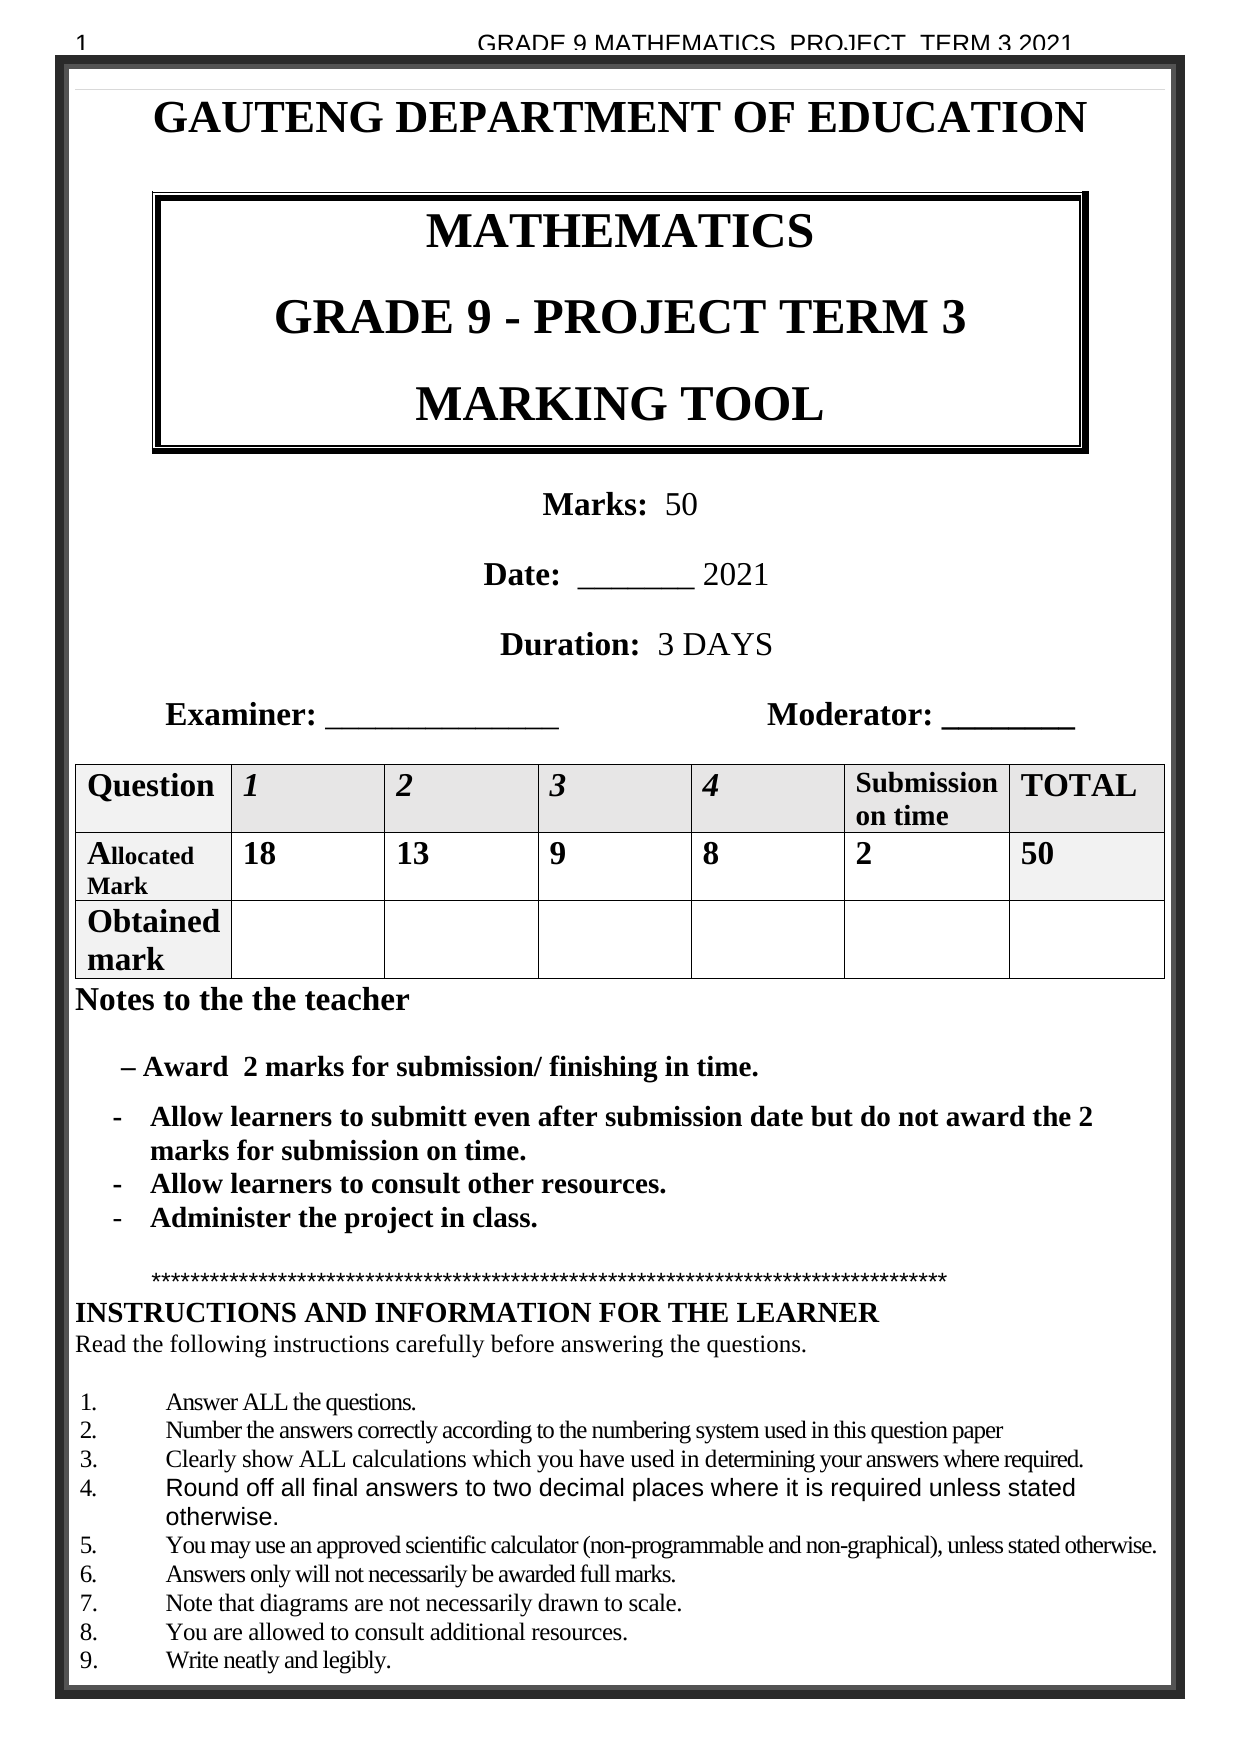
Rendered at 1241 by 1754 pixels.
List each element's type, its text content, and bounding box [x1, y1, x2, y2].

table_cell 2 [845, 833, 1009, 900]
table_cell Obtained mark [76, 901, 231, 978]
list Clearly show calculations which you have used in determining your answers where required. [79, 1444, 1129, 1473]
table_cell 9 [539, 833, 691, 900]
table_header 4 [692, 765, 844, 832]
table_header MATHEMATICS GRADE 9 - PROJECT TERM 3 MARKING TOOL [161, 201, 1079, 445]
table_cell 13 [385, 833, 538, 900]
table_cell [539, 901, 691, 978]
list Answer the questions. [79, 1387, 1165, 1415]
list Round off all final answers to two decimal places where it is required unless stated otherwise. [79, 1473, 1129, 1531]
title Allow learners to submitt even after submission date but do not award the 2 marks for submission on time. [112, 1099, 1165, 1166]
text ********************************************************************************** [75, 1267, 1165, 1296]
title Allow learners to consult other resources. [112, 1166, 1165, 1200]
list Answers only will not necessarily be awarded full marks. [79, 1559, 1129, 1588]
text INSTRUCTIONS INFORMATION FOR THE LEARNER [75, 1296, 1165, 1329]
table_cell [385, 901, 538, 978]
table_header 2 [385, 765, 538, 832]
text Duration: 3 DAYS [75, 624, 1165, 662]
table_cell 8 [692, 833, 844, 900]
table_cell [1010, 901, 1164, 978]
text Marks: 50 [75, 414, 1165, 522]
table_cell 50 [1010, 833, 1164, 900]
text Read the following instructions carefully before answering the questions. [75, 1329, 1165, 1358]
table_header 1 [232, 765, 384, 832]
list Note that diagrams are not necessarily drawn to scale. [79, 1588, 1129, 1617]
title Notes to the the teacher [75, 979, 1165, 1017]
title Examiner: ______________ Moderator: ________ [75, 694, 1165, 732]
table_cell [845, 901, 1009, 978]
table_cell [232, 901, 384, 978]
title GAUTENG DEPARTMENT OF EDUCATION [75, 90, 1165, 143]
list You may use an approved scientific calculator (non-programmable and non-graphical), unless stated otherwise. [79, 1531, 1165, 1559]
text 9. Write neatly and legibly. [79, 1646, 1129, 1674]
list You are allowed to consult additional resources. [79, 1617, 1129, 1646]
list Number the answers correctly according to the numbering system used in this question paper [79, 1415, 1165, 1444]
table_cell [692, 901, 844, 978]
table_header Submission on time [845, 765, 1009, 832]
title Administer the project in class. [112, 1200, 1165, 1233]
table_header 3 [539, 765, 691, 832]
table_header TOTAL [1010, 765, 1164, 832]
table_cell 18 [232, 833, 384, 900]
table_cell Allocated Mark [76, 833, 231, 900]
table_header Question [76, 765, 231, 832]
text Date: _______ 2021 [75, 554, 1165, 592]
title – Award 2 marks for submission/ finishing in time. [75, 1049, 1165, 1082]
